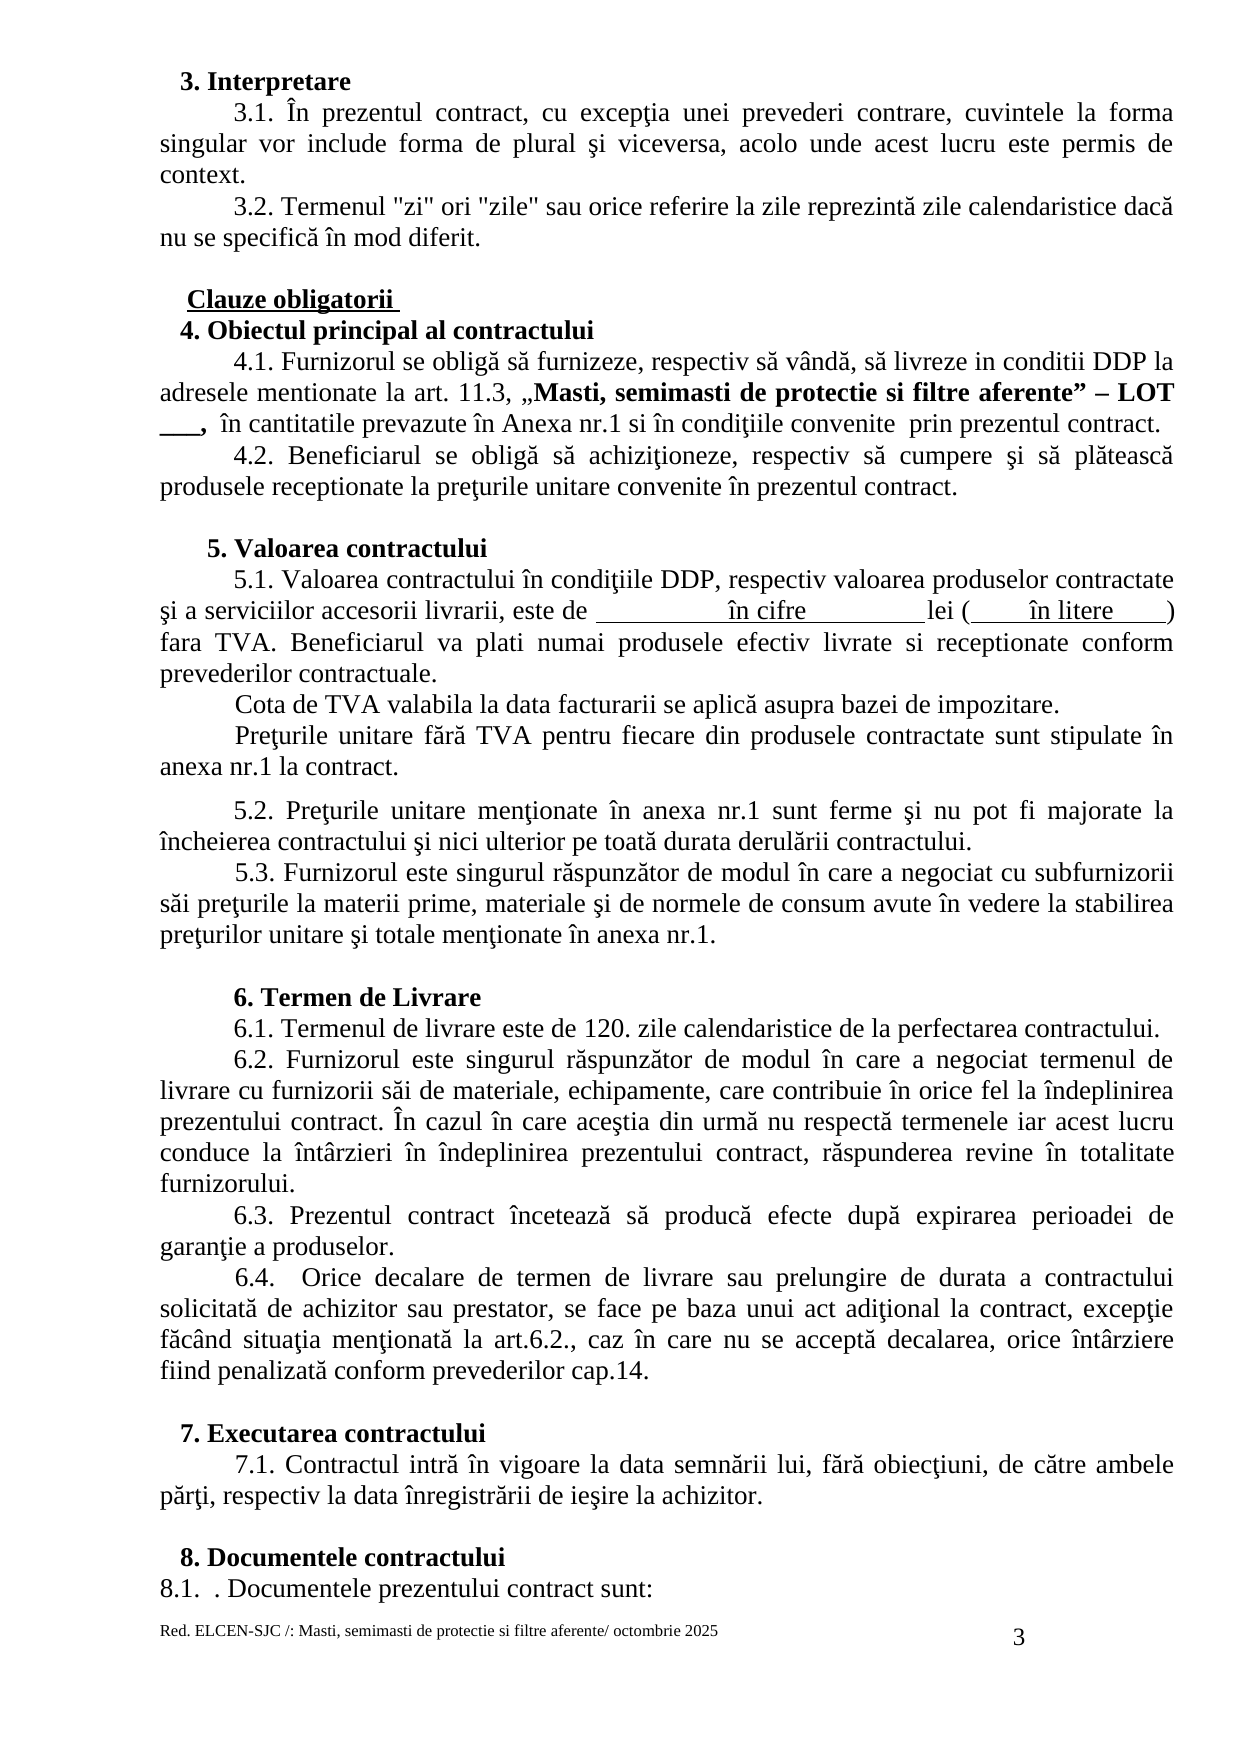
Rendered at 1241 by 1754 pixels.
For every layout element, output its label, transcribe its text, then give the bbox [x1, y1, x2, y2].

text 6.4. Orice decalare de termen de livrare sau prelungire de durata a contractului solicitată de achizitor sau prestator, se face pe baza unui act adiţional la contract, excepţie făcând situaţia menţionată la art.6.2., caz în care nu se acceptă decalarea, orice întârziere fiind penalizată conform prevederilor cap.14. [159, 1261, 1175, 1386]
text 7.1. Contractul intră în vigoare la data semnării lui, fără obiecţiuni, de către ambele părţi, respectiv la data înregistrării de ieşire la achizitor. [159, 1448, 1175, 1510]
text Preţurile unitare fără TVA pentru fiecare din produsele contractate sunt stipulate în anexa nr.1 la contract. [159, 719, 1175, 781]
text 3.2. Termenul "zi" ori "zile" sau orice referire la zile reprezintă zile calendaristice dacă nu se specifică în mod diferit. [159, 189, 1175, 252]
text 6.3. Prezentul contract încetează să producă efecte după expirarea perioadei de garanţie a produselor. [159, 1199, 1175, 1261]
text 7. Executarea contractului [159, 1417, 1175, 1448]
text 5.3. Furnizorul este singurul răspunzător de modul în care a negociat cu subfurnizorii săi preţurile la materii prime, materiale şi de normele de consum avute în vedere la stabilirea preţurilor unitare şi totale menţionate în anexa nr.1. [159, 856, 1175, 949]
text Cota de TVA valabila la data facturarii se aplică asupra bazei de impozitare. [159, 688, 1175, 719]
text 5.1. Valoarea contractului în condiţiile DDP, respectiv valoarea produselor contractate şi a serviciilor accesorii livrarii, este de în cifre lei ( în litere ) fara TVA. Beneficiarul va plati numai produsele efectiv livrate si receptionate conform prevederilor contractuale. [159, 563, 1175, 688]
text 3.1. În prezentul contract, cu excepţia unei prevederi contrare, cuvintele la forma singular vor include forma de plural şi viceversa, acolo unde acest lucru este permis de context. [159, 96, 1175, 189]
text 4.1. Furnizorul se obligă să furnizeze, respectiv să vândă, să livreze in conditii DDP la adresele mentionate la art. 11.3, „Masti, semimasti de protectie si filtre aferente” – LOT ___, în cantitatile prevazute în Anexa nr.1 si în condiţiile convenite prin prezentul contract. [159, 345, 1175, 439]
text 6. Termen de Livrare [159, 981, 1175, 1012]
text 8. Documentele contractului [159, 1541, 1175, 1572]
text 6.2. Furnizorul este singurul răspunzător de modul în care a negociat termenul de livrare cu furnizorii săi de materiale, echipamente, care contribuie în orice fel la îndeplinirea prezentului contract. În cazul în care aceştia din urmă nu respectă termenele iar acest lucru conduce la întârzieri în îndeplinirea prezentului contract, răspunderea revine în totalitate furnizorului. [159, 1043, 1175, 1199]
text 5. Valoarea contractului [159, 532, 1175, 563]
text 5.2. Preţurile unitare menţionate în anexa nr.1 sunt ferme şi nu pot fi majorate la încheierea contractului şi nici ulterior pe toată durata derulării contractului. [159, 794, 1175, 856]
text 8.1. . Documentele prezentului contract sunt: [159, 1572, 1175, 1604]
text 6.1. Termenul de livrare este de 120. zile calendaristice de la perfectarea contractului. [159, 1012, 1175, 1043]
text Clauze obligatorii [159, 283, 1175, 314]
text 4. Obiectul principal al contractului [159, 314, 1175, 345]
text 4.2. Beneficiarul se obligă să achiziţioneze, respectiv să cumpere şi să plătească produsele receptionate la preţurile unitare convenite în prezentul contract. [159, 439, 1175, 501]
text 3. Interpretare [159, 65, 1175, 96]
